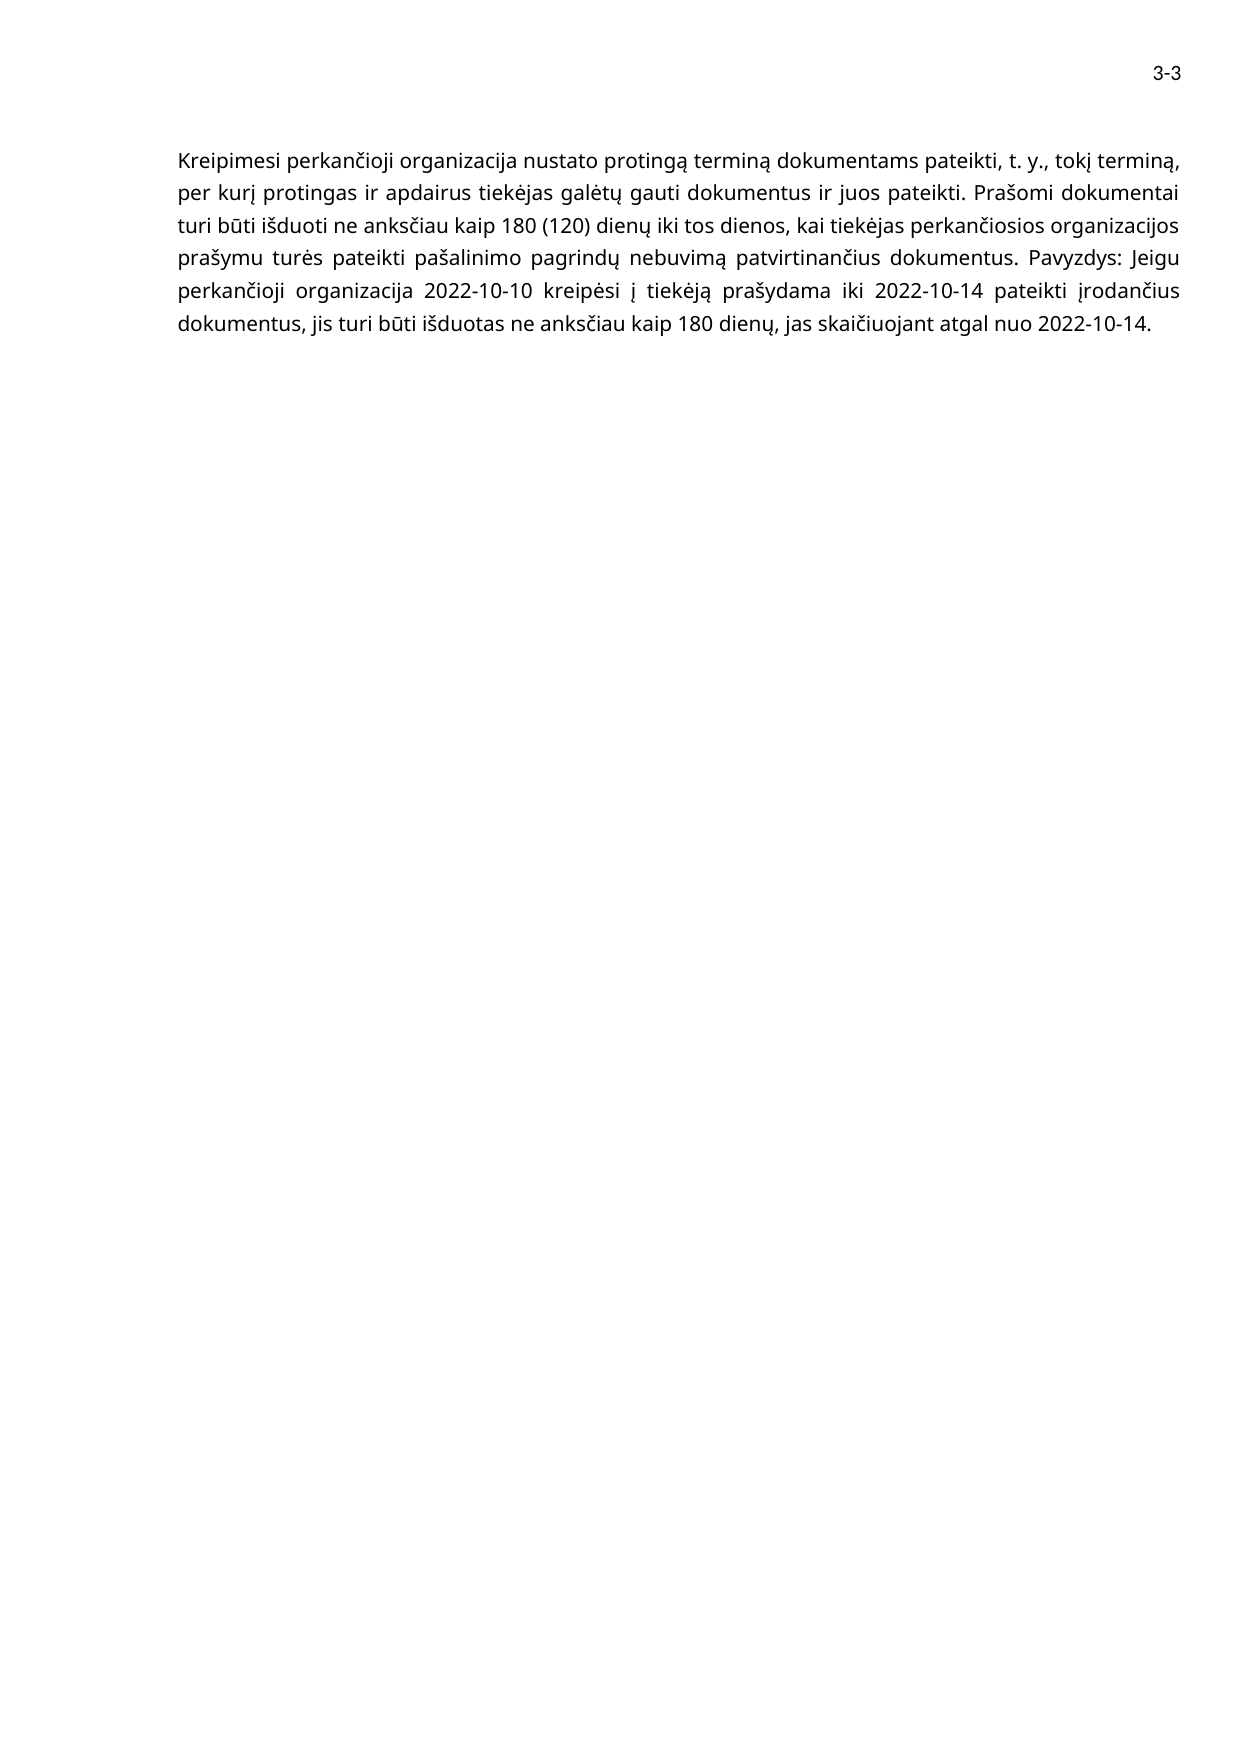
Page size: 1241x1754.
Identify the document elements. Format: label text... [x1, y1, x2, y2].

text Kreipimesi perkančioji organizacija nustato protingą terminą dokumentams pateikti, t. y., tokį terminą, per kurį protingas ir apdairus tiekėjas galėtų gauti dokumentus ir juos pateikti. Prašomi dokumentai turi būti išduoti ne anksčiau kaip 180 (120) dienų iki tos dienos, kai tiekėjas perkančiosios organizacijos prašymu turės pateikti pašalinimo pagrindų nebuvimą patvirtinančius dokumentus. Pavyzdys: Jeigu perkančioji organizacija 2022-10-10 kreipėsi į tiekėją prašydama iki 2022-10-14 pateikti įrodančius dokumentus, jis turi būti išduotas ne anksčiau kaip 180 dienų, jas skaičiuojant atgal nuo 2022-10-14. [177, 146, 1181, 337]
